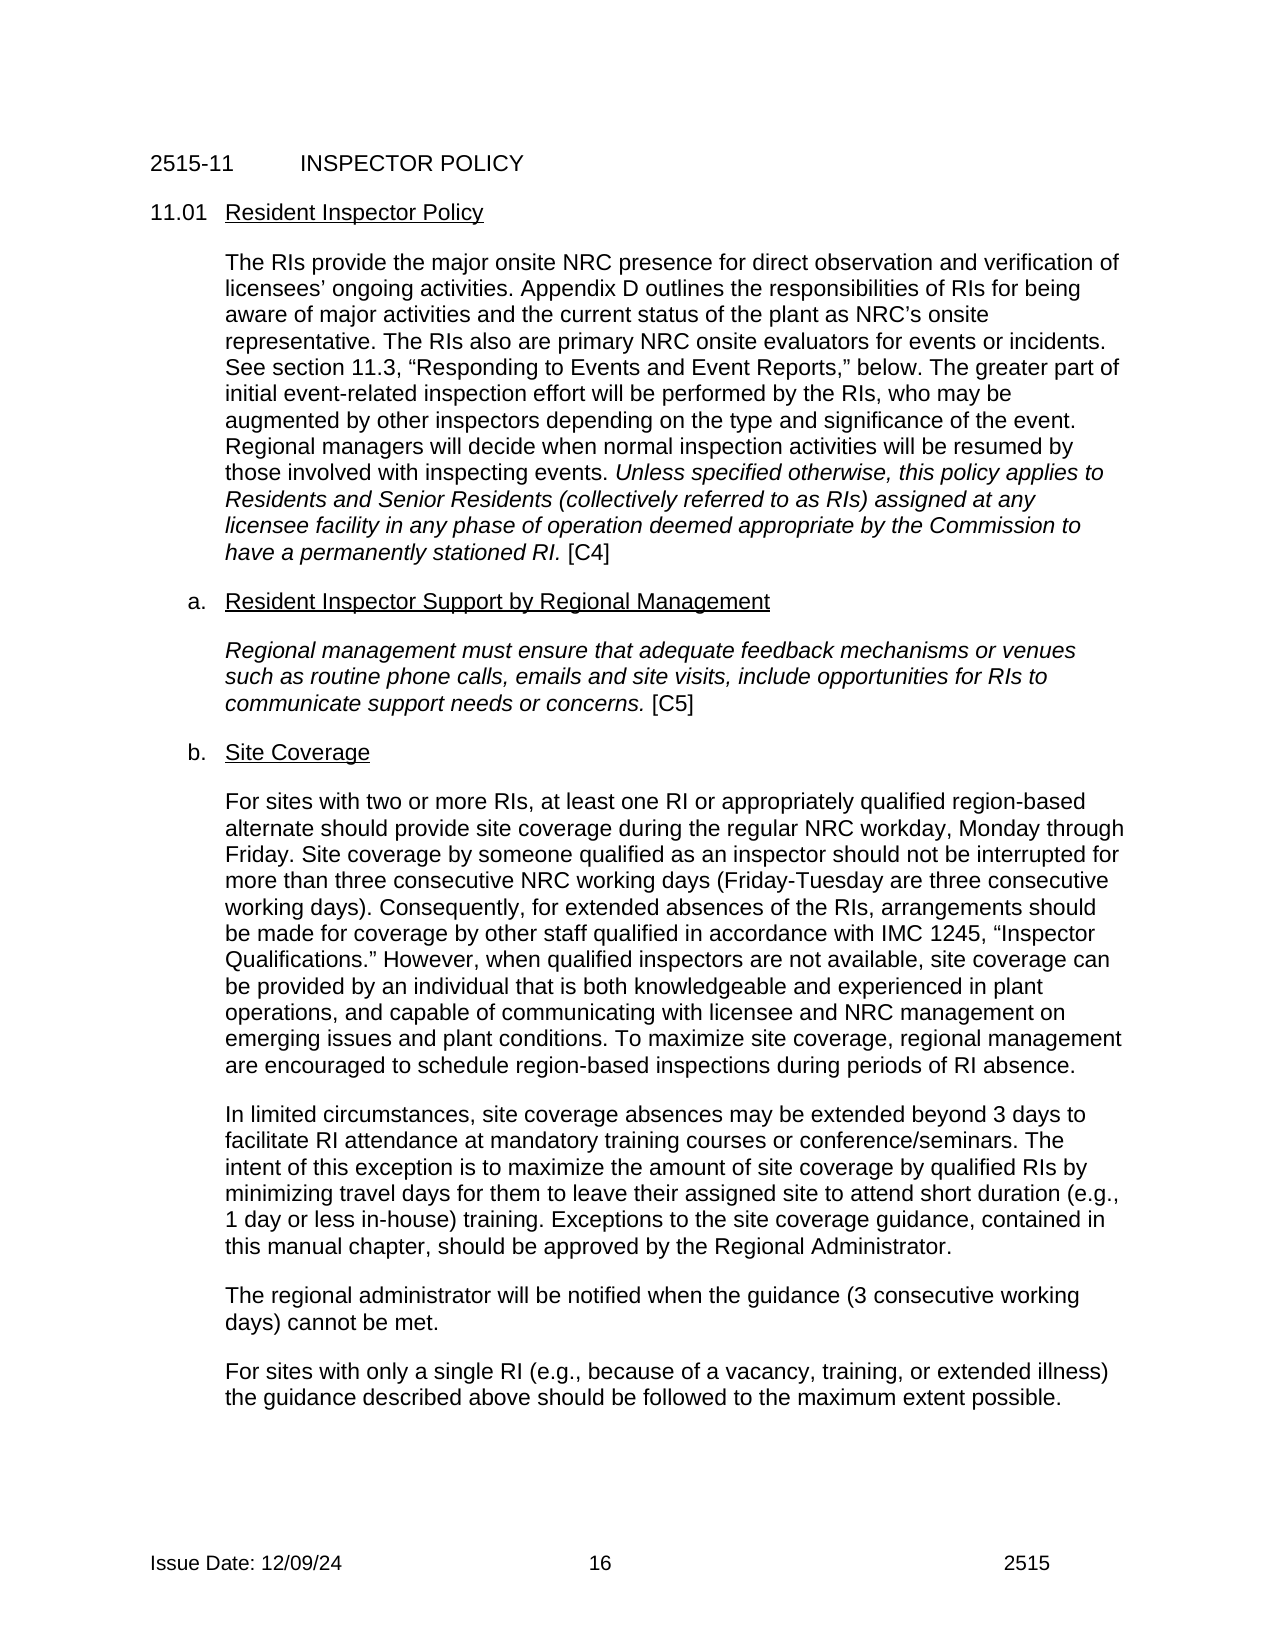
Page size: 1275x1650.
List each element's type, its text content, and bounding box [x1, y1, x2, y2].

subtitle 11.01 Resident Inspector Policy [150, 199, 1125, 226]
text In limited circumstances, site coverage absences may be extended beyond 3 days to facilitate RI attendance at mandatory training courses or conference/seminars. The intent of this exception is to maximize the amount of site coverage by qualified RIs by minimizing travel days for them to leave their assigned site to attend short duration (e.g., 1 day or less in-house) training. Exceptions to the site coverage guidance, contained in this manual chapter, should be approved by the Regional Administrator. [225, 1101, 1125, 1259]
subtitle 2515-11 INSPECTOR POLICY [150, 150, 1125, 176]
text The regional administrator will be notified when the guidance (3 consecutive working days) cannot be met. [225, 1282, 1125, 1335]
text For sites with two or more RIs, at least one RI or appropriately qualified region-based alternate should provide site coverage during the regular NRC workday, Monday through Friday. Site coverage by someone qualified as an inspector should not be interrupted for more than three consecutive NRC working days (Friday-Tuesday are three consecutive working days). Consequently, for extended absences of the RIs, arrangements should be made for coverage by other staff qualified in accordance with IMC 1245, “Inspector Qualifications.” However, when qualified inspectors are not available, site coverage can be provided by an individual that is both knowledgeable and experienced in plant operations, and capable of communicating with licensee and NRC management on emerging issues and plant conditions. To maximize site coverage, regional management are encouraged to schedule region-based inspections during periods of RI absence. [225, 788, 1125, 1078]
text For sites with only a single RI (e.g., because of a vacancy, training, or extended illness) the guidance described above should be followed to the maximum extent possible. [225, 1358, 1125, 1410]
list Resident Inspector Support by Regional Management [187, 588, 1125, 614]
text Regional management must ensure that adequate feedback mechanisms or venues such as routine phone calls, emails and site visits, include opportunities for RIs to communicate support needs or concerns. [C5] [225, 637, 1125, 716]
list Site Coverage [187, 739, 1125, 765]
text The RIs provide the major onsite NRC presence for direct observation and verification of licensees’ ongoing activities. Appendix D outlines the responsibilities of RIs for being aware of major activities and the current status of the plant as NRC’s onsite representative. The RIs also are primary NRC onsite evaluators for events or incidents. See section 11.3, “Responding to Events and Event Reports,” below. The greater part of initial event-related inspection effort will be performed by the RIs, who may be augmented by other inspectors depending on the type and significance of the event. Regional managers will decide when normal inspection activities will be resumed by those involved with inspecting events. Unless specified otherwise, this policy applies to Residents and Senior Residents (collectively referred to as RIs) assigned at any licensee facility in any phase of operation deemed appropriate by the Commission to have a permanently stationed RI. [C4] [225, 248, 1125, 565]
